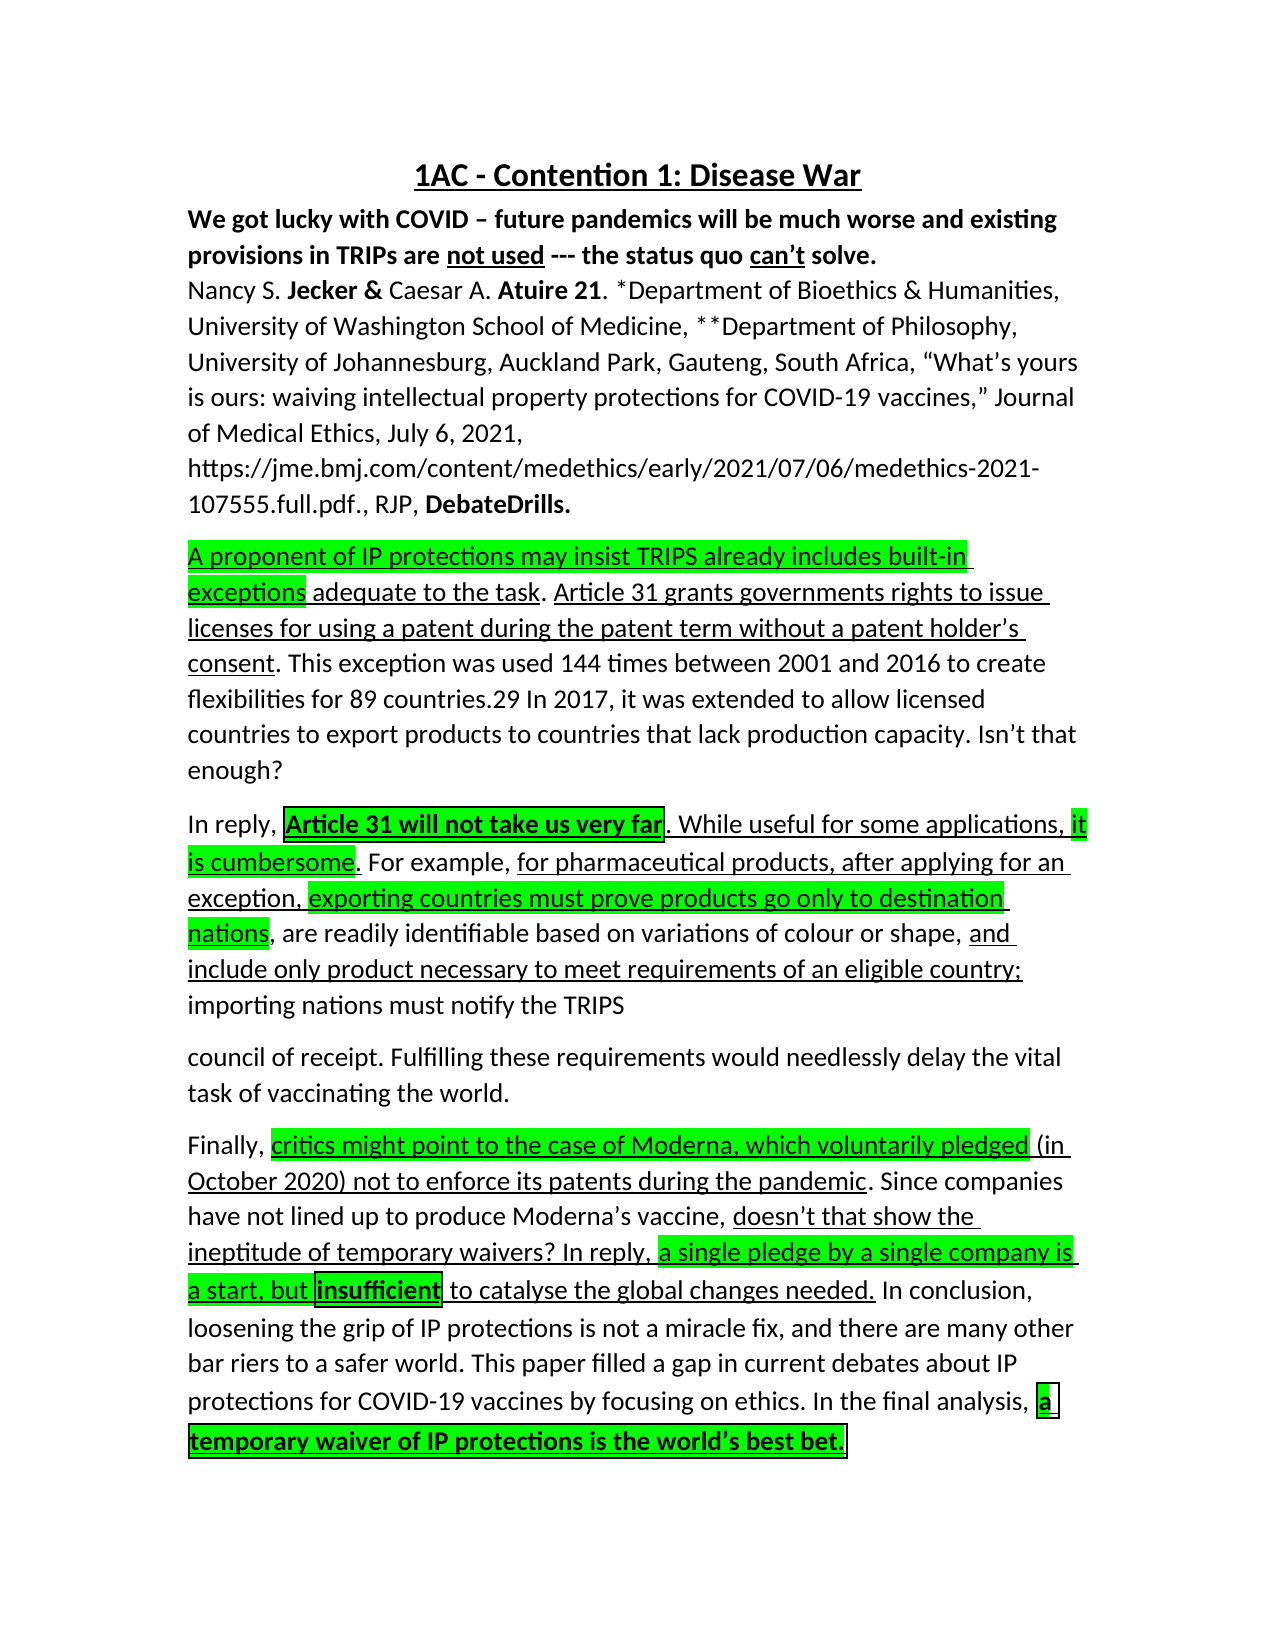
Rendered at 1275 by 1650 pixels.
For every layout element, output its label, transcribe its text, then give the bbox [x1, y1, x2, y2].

text A proponent of IP protections may insist TRIPS already includes built-in exceptions adequate to the task. Article 31 grants governments rights to issue licenses for using a patent during the patent term without a patent holder’s consent. This exception was used 144 times between 2001 and 2016 to create flexibilities for 89 countries.29 In 2017, it was extended to allow licensed countries to export products to countries that lack production capacity. Isn’t that enough? [187, 539, 1087, 786]
text Nancy S. Jecker & Caesar A. Atuire 21. *Department of Bioethics & Humanities, University of Washington School of Medicine, **Department of Philosophy, University of Johannesburg, Auckland Park, Gauteng, South Africa, “What’s yours is ours: waiving intellectual property protections for COVID-19 vaccines,” Journal of Medical Ethics, July 6, 2021, https://jme.bmj.com/content/medethics/early/2021/07/06/medethics-2021-107555.full.pdf., RJP, DebateDrills. [187, 273, 1087, 520]
subtitle 1AC - Contention 1: Disease War [187, 154, 1087, 195]
text council of receipt. Fulfilling these requirements would needlessly delay the vital task of vaccinating the world. [187, 1040, 1087, 1109]
text Finally, critics might point to the case of Moderna, which voluntarily pledged (in October 2020) not to enforce its patents during the pandemic. Since companies have not lined up to produce Moderna’s vaccine, doesn’t that show the ineptitude of temporary waivers? In reply, a single pledge by a single company is a start, but insufficient to catalyse the global changes needed. In conclusion, loosening the grip of IP protections is not a miracle fix, and there are many other bar riers to a safer world. This paper filled a gap in current debates about IP protections for COVID-19 vaccines by focusing on ethics. In the final analysis, a temporary waiver of IP protections is the world’s best bet. [187, 1128, 1087, 1459]
subtitle We got lucky with COVID – future pandemics will be much worse and existing provisions in TRIPs are not used --- the status quo can’t solve. [187, 202, 1087, 271]
text In reply, Article 31 will not take us very far. While useful for some applications, it is cumbersome. For example, for pharmaceutical products, after applying for an exception, exporting countries must prove products go only to destination nations, are readily identifiable based on variations of colour or shape, and include only product necessary to meet requirements of an eligible country; importing nations must notify the TRIPS [187, 806, 1087, 1021]
